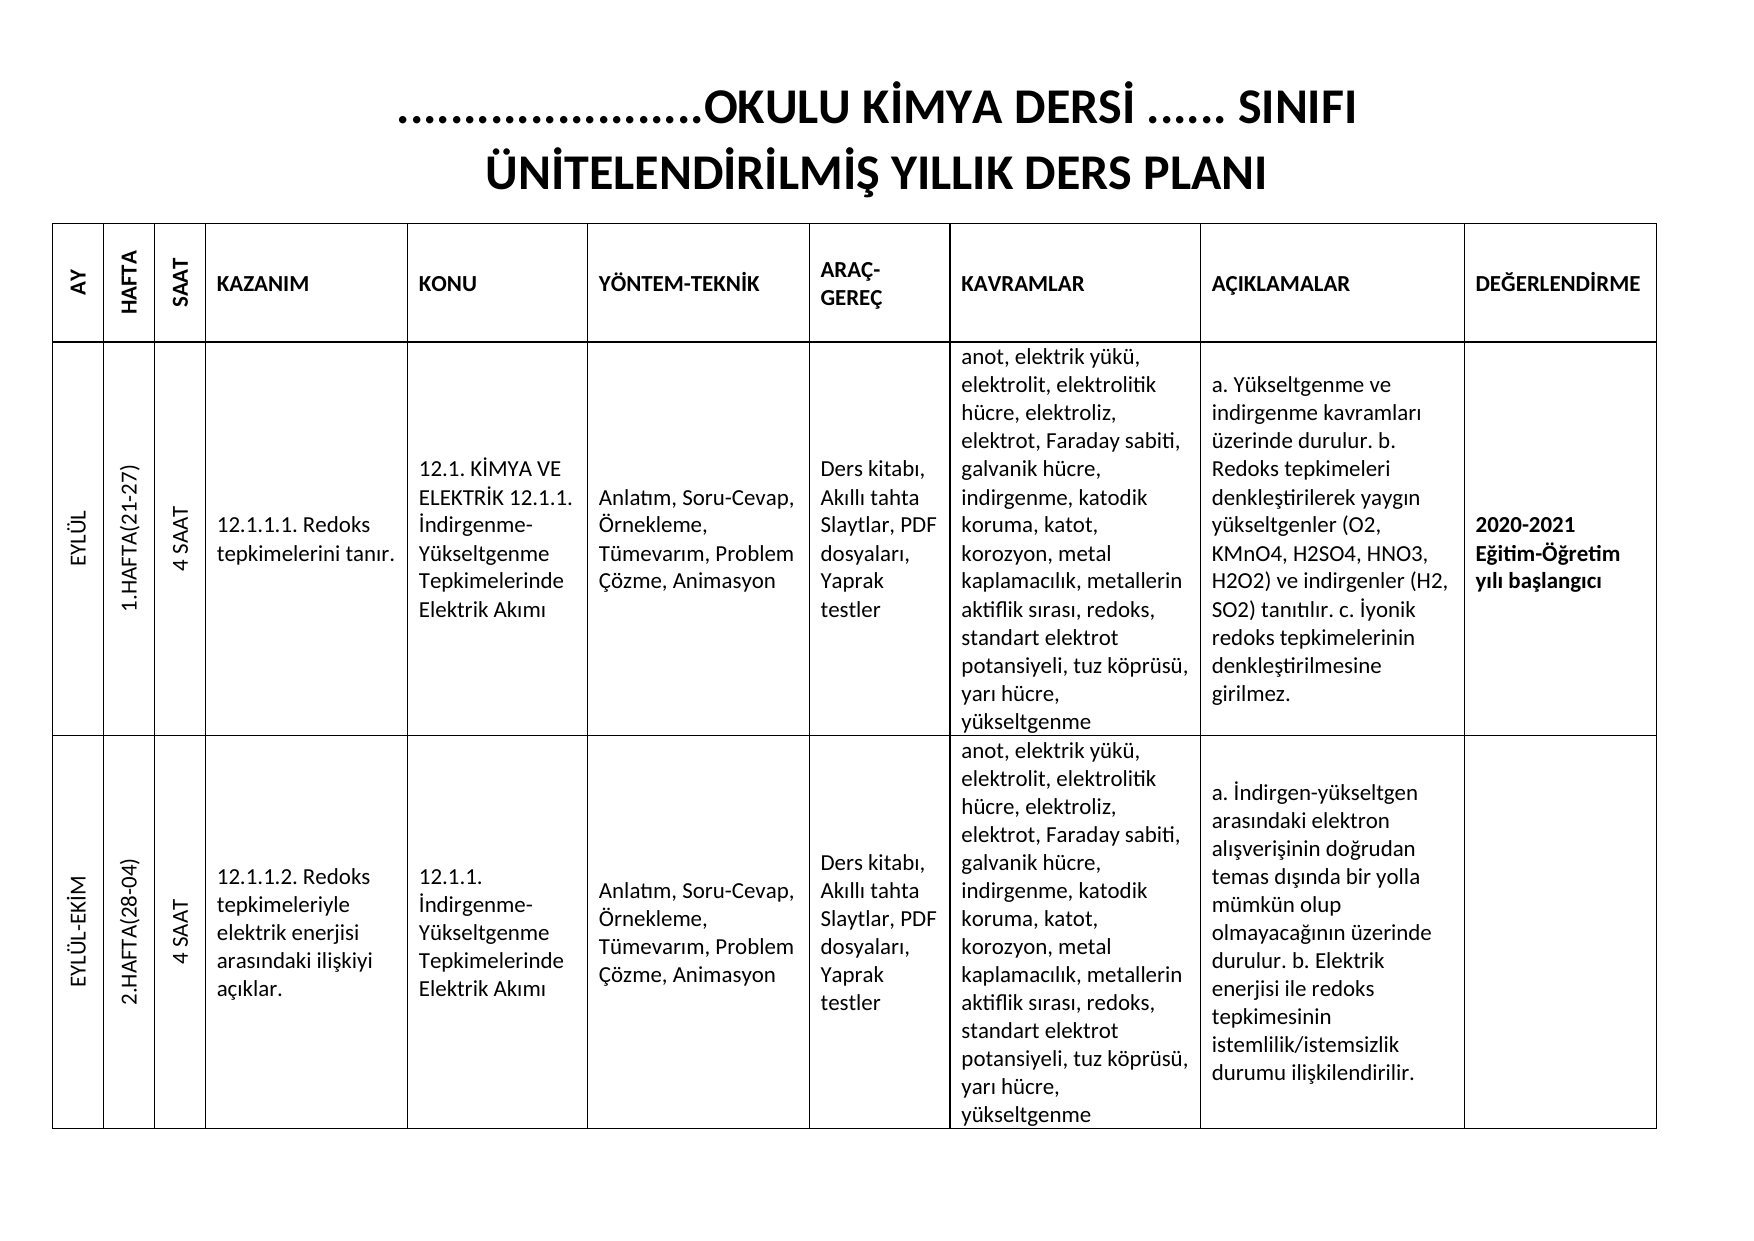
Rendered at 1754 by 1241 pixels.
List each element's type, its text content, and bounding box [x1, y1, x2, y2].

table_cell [951, 736, 1200, 1128]
table_cell 12.1. KİMYA VE ELEKTRİK 12.1.1. İndirgenme-Yükseltgenme Tepkimelerinde Elektrik Akımı [408, 343, 587, 735]
table_cell Anlatım, Soru-Cevap, Örnekleme, Tümevarım, Problem Çözme, Animasyon [588, 343, 809, 735]
table_cell a. İndirgen-yükseltgen arasındaki elektron alışverişinin doğrudan temas dışında bir yolla mümkün olup olmayacağının üzerinde durulur. b. Elektrik enerjisi ile redoks tepkimesinin istemlilik/istemsizlik durumu ilişkilendirilir. [1201, 736, 1464, 1128]
table_cell 12.1.1. İndirgenme-Yükseltgenme Tepkimelerinde Elektrik Akımı [408, 736, 587, 1128]
table_header KAZANIM [206, 224, 407, 341]
table_cell 2020-2021 Eğitim-Öğretim yılı başlangıcı [1465, 343, 1656, 735]
table_cell 12.1.1.1. Redoks tepkimelerini tanır. [206, 343, 407, 735]
table_header ARAÇ-GEREÇ [810, 224, 949, 341]
table_header HAFTA [104, 224, 154, 341]
table_cell a. Yükseltgenme ve indirgenme kavramları üzerinde durulur. b. Redoks tepkimeleri denkleştirilerek yaygın yükseltgenler (O2, KMnO4, H2SO4, HNO3, H2O2) ve indirgenler (H2, SO2) tanıtılır. c. İyonik redoks tepkimelerinin denkleştirilmesine girilmez. [1201, 343, 1464, 735]
table_cell 4 SAAT [155, 343, 205, 735]
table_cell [588, 736, 809, 1128]
table_cell EYLÜL [53, 343, 103, 735]
table_header KAVRAMLAR [951, 224, 1200, 341]
table_header KONU [408, 224, 587, 341]
table_cell 1.HAFTA(21-27) [104, 343, 154, 735]
table_cell 4 SAAT [155, 736, 205, 1128]
table_cell 2.HAFTA(28-04) [104, 736, 154, 1128]
table_cell 12.1.1.2. Redoks tepkimeleriyle elektrik enerjisi arasındaki ilişkiyi açıklar. [206, 736, 407, 1128]
table_header SAAT [155, 224, 205, 341]
table_cell [1465, 736, 1656, 1128]
text .......................OKULU KİMYA DERSİ ...... SINIFI ÜNİTELENDİRİLMİŞ YILLIK DERS PLANI [75, 75, 1679, 202]
table_cell Ders kitabı, Akıllı tahta Slaytlar, PDF dosyaları, Yaprak testler [810, 343, 949, 735]
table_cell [810, 736, 949, 1128]
table_header YÖNTEM-TEKNİK [588, 224, 809, 341]
table_cell EYLÜL-EKİM [53, 736, 103, 1128]
table_header AÇIKLAMALAR [1201, 224, 1464, 341]
table_header DEĞERLENDİRME [1465, 224, 1656, 341]
table_header AY [53, 224, 103, 341]
